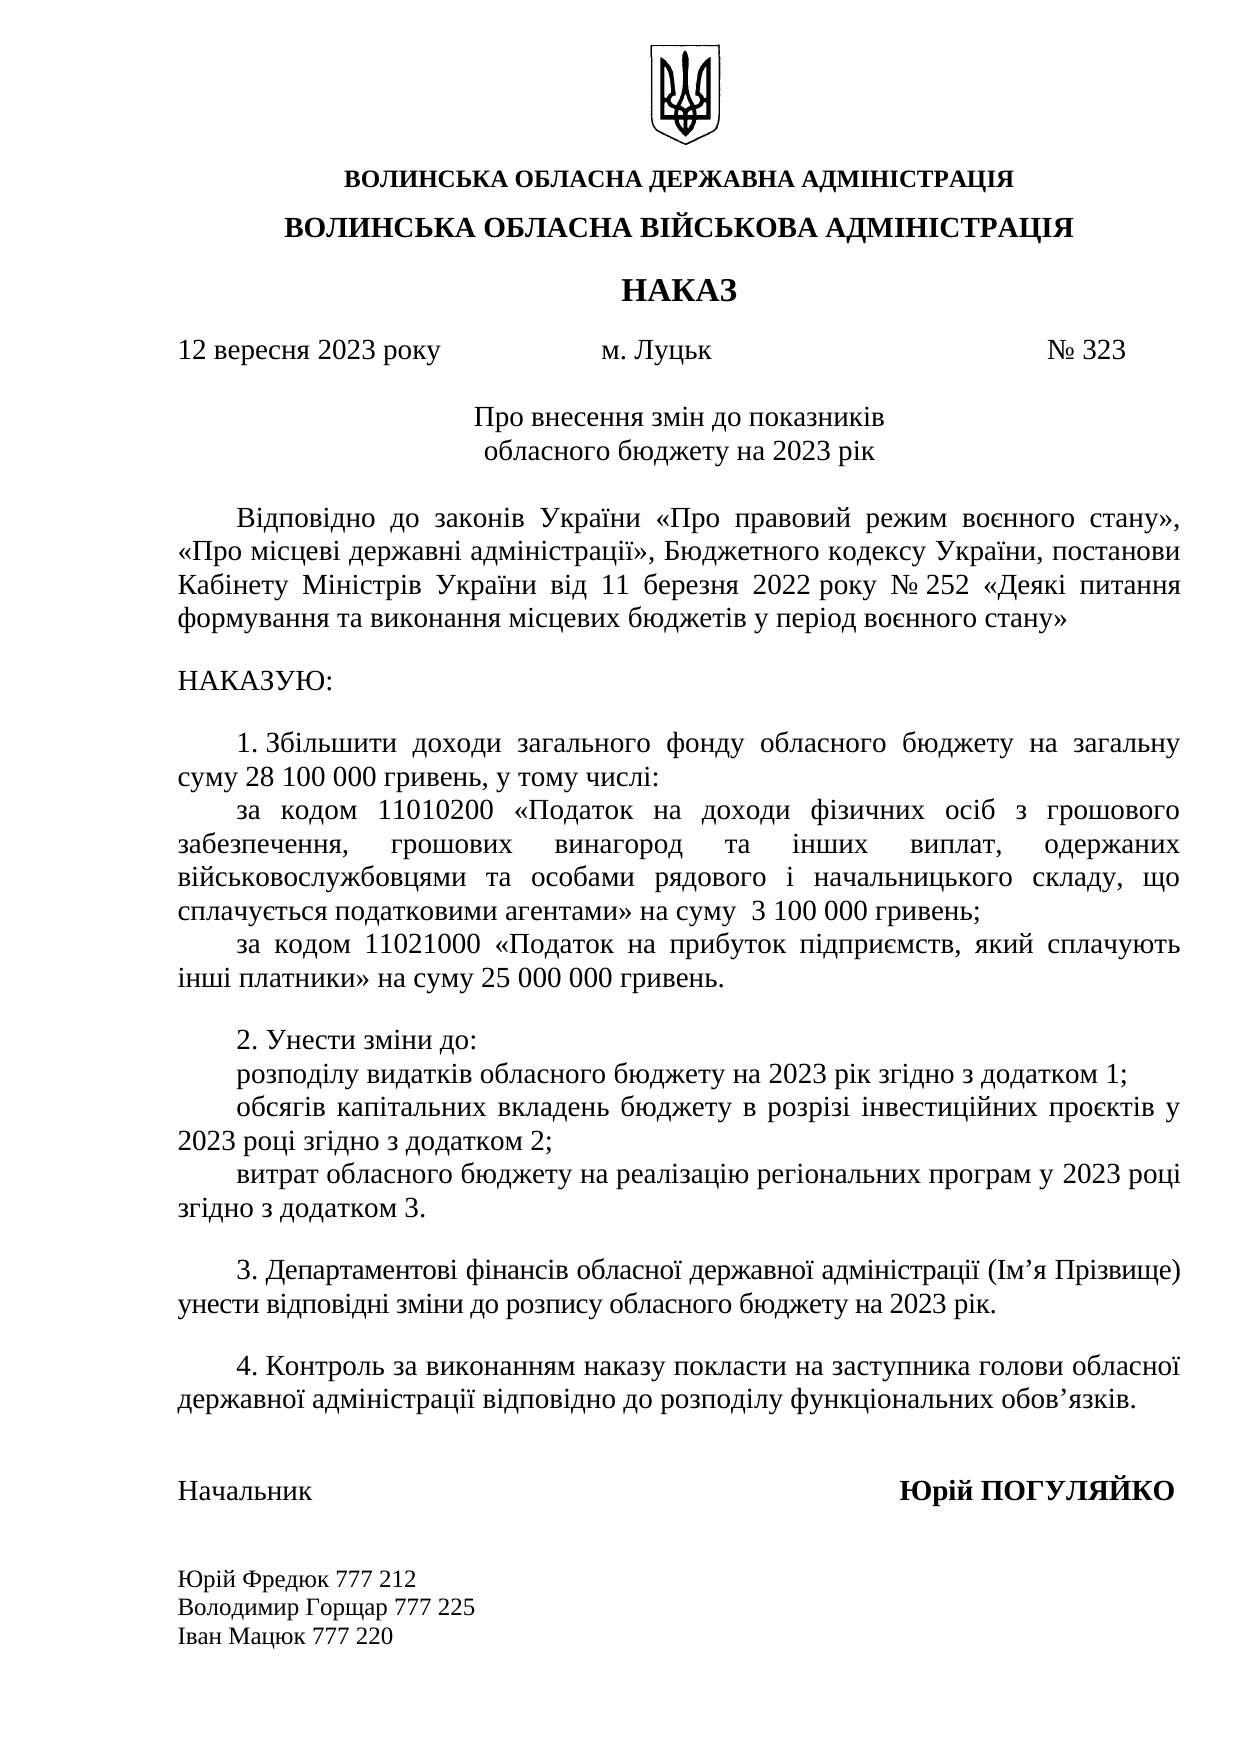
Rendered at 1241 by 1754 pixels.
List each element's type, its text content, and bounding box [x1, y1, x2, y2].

text Юрій Фредюк 777 212 [177, 1564, 1181, 1592]
picture [650, 44, 721, 145]
text 4. Контроль за виконанням наказу покласти на заступника голови обласної державної адміністрації відповідно до розподілу функціональних обов’язків. [177, 1348, 1181, 1415]
text 3. Департаментові фінансів обласної державної адміністрації (Ім’я Прізвище) унести відповідні зміни до розпису обласного бюджету на 2023 рік. [177, 1252, 1181, 1319]
text за кодом 11010200 «Податок на доходи фізичних осіб з грошового забезпечення, грошових винагород та інших виплат, одержаних військовослужбовцями та особами рядового і начальницького складу, що сплачується податковими агентами» на суму 3 100 000 гривень; [177, 792, 1181, 926]
text НАКАЗУЮ: [177, 663, 1181, 696]
text 1. Збільшити доходи загального фонду обласного бюджету на загальну суму 28 100 000 гривень, у тому числі: [177, 725, 1181, 792]
text обласного бюджету на 2023 рік [177, 433, 1181, 466]
text 12 вересня 2023 року м. Луцьк № 323 [177, 332, 1181, 366]
subtitle ВОЛИНСЬКА ОБЛАСНА ДЕРЖАВНА АДМІНІСТРАЦІЯ [177, 164, 1181, 193]
text розподілу видатків обласного бюджету на 2023 рік згідно з додатком 1; [177, 1056, 1181, 1089]
text НАКАЗ [177, 270, 1181, 308]
text Начальник Юрій ПОГУЛЯЙКО [177, 1473, 1181, 1506]
text 2. Унести зміни до: [177, 1022, 1181, 1056]
text Іван Мацюк 777 220 [177, 1621, 1181, 1650]
text витрат обласного бюджету на реалізацію регіональних програм у 2023 році згідно з додатком 3. [177, 1156, 1181, 1223]
text ВОЛИНСЬКА ОБЛАСНА ВІЙСЬКОВА АДМІНІСТРАЦІЯ [177, 210, 1181, 243]
text обсягів капітальних вкладень бюджету в розрізі інвестиційних проєктів у 2023 році згідно з додатком 2; [177, 1089, 1181, 1156]
text Відповідно до законів України «Про правовий режим воєнного стану», «Про місцеві державні адміністрації», Бюджетного кодексу України, постанови Кабінету Міністрів України від 11 березня 2022 року № 252 «Деякі питання формування та виконання місцевих бюджетів у період воєнного стану» [177, 500, 1181, 634]
text Про внесення змін до показників [177, 399, 1181, 433]
text за кодом 11021000 «Податок на прибуток підприємств, який сплачують інші платники» на суму 25 000 000 гривень. [177, 926, 1181, 993]
text Володимир Горщар 777 225 [177, 1592, 1181, 1621]
